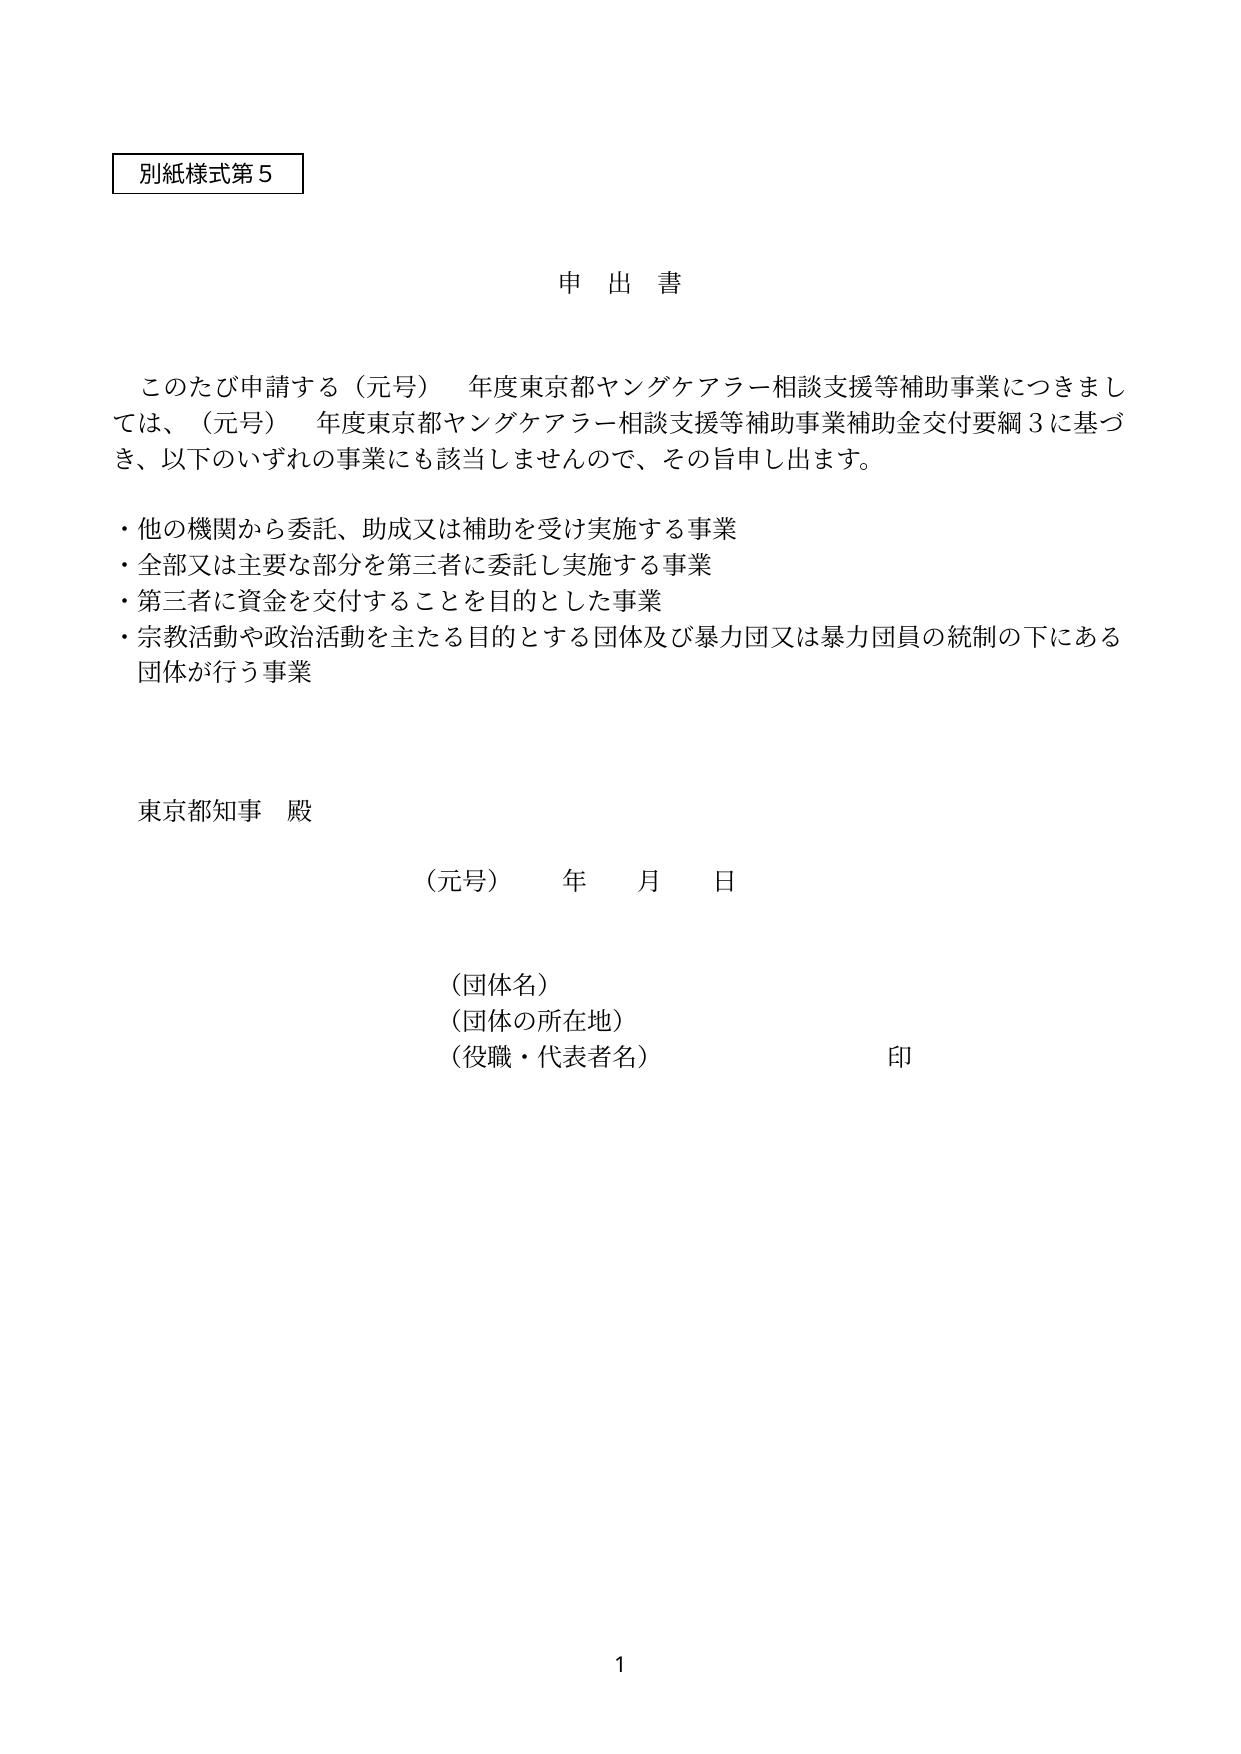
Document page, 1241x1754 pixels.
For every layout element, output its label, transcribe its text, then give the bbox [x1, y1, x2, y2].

text ・他の機関から委託、助成又は補助を受け実施する事業 [112, 509, 1128, 545]
text 東京都知事 殿 [112, 791, 1128, 827]
text （役職・代表者名） 印 [112, 1037, 1128, 1073]
text ・宗教活動や政治活動を主たる目的とする団体及び暴力団又は暴力団員の統制の下にある団体が行う事業 [112, 617, 1128, 689]
text ・全部又は主要な部分を第三者に委託し実施する事業 [112, 545, 1128, 581]
text （団体名） [112, 965, 1128, 1001]
text このたび申請する（元号） 年度東京都ヤングケアラー相談支援等補助事業につきましては、（元号） 年度東京都ヤングケアラー相談支援等補助事業補助金交付要綱３に基づき、以下のいずれの事業にも該当しませんので、その旨申し出ます。 [112, 367, 1128, 475]
text （元号） 年 月 日 [112, 861, 1128, 897]
text ・第三者に資金を交付することを目的とした事業 [112, 581, 1128, 617]
text 申 出 書 [112, 263, 1128, 299]
text （団体の所在地） [112, 1001, 1128, 1037]
